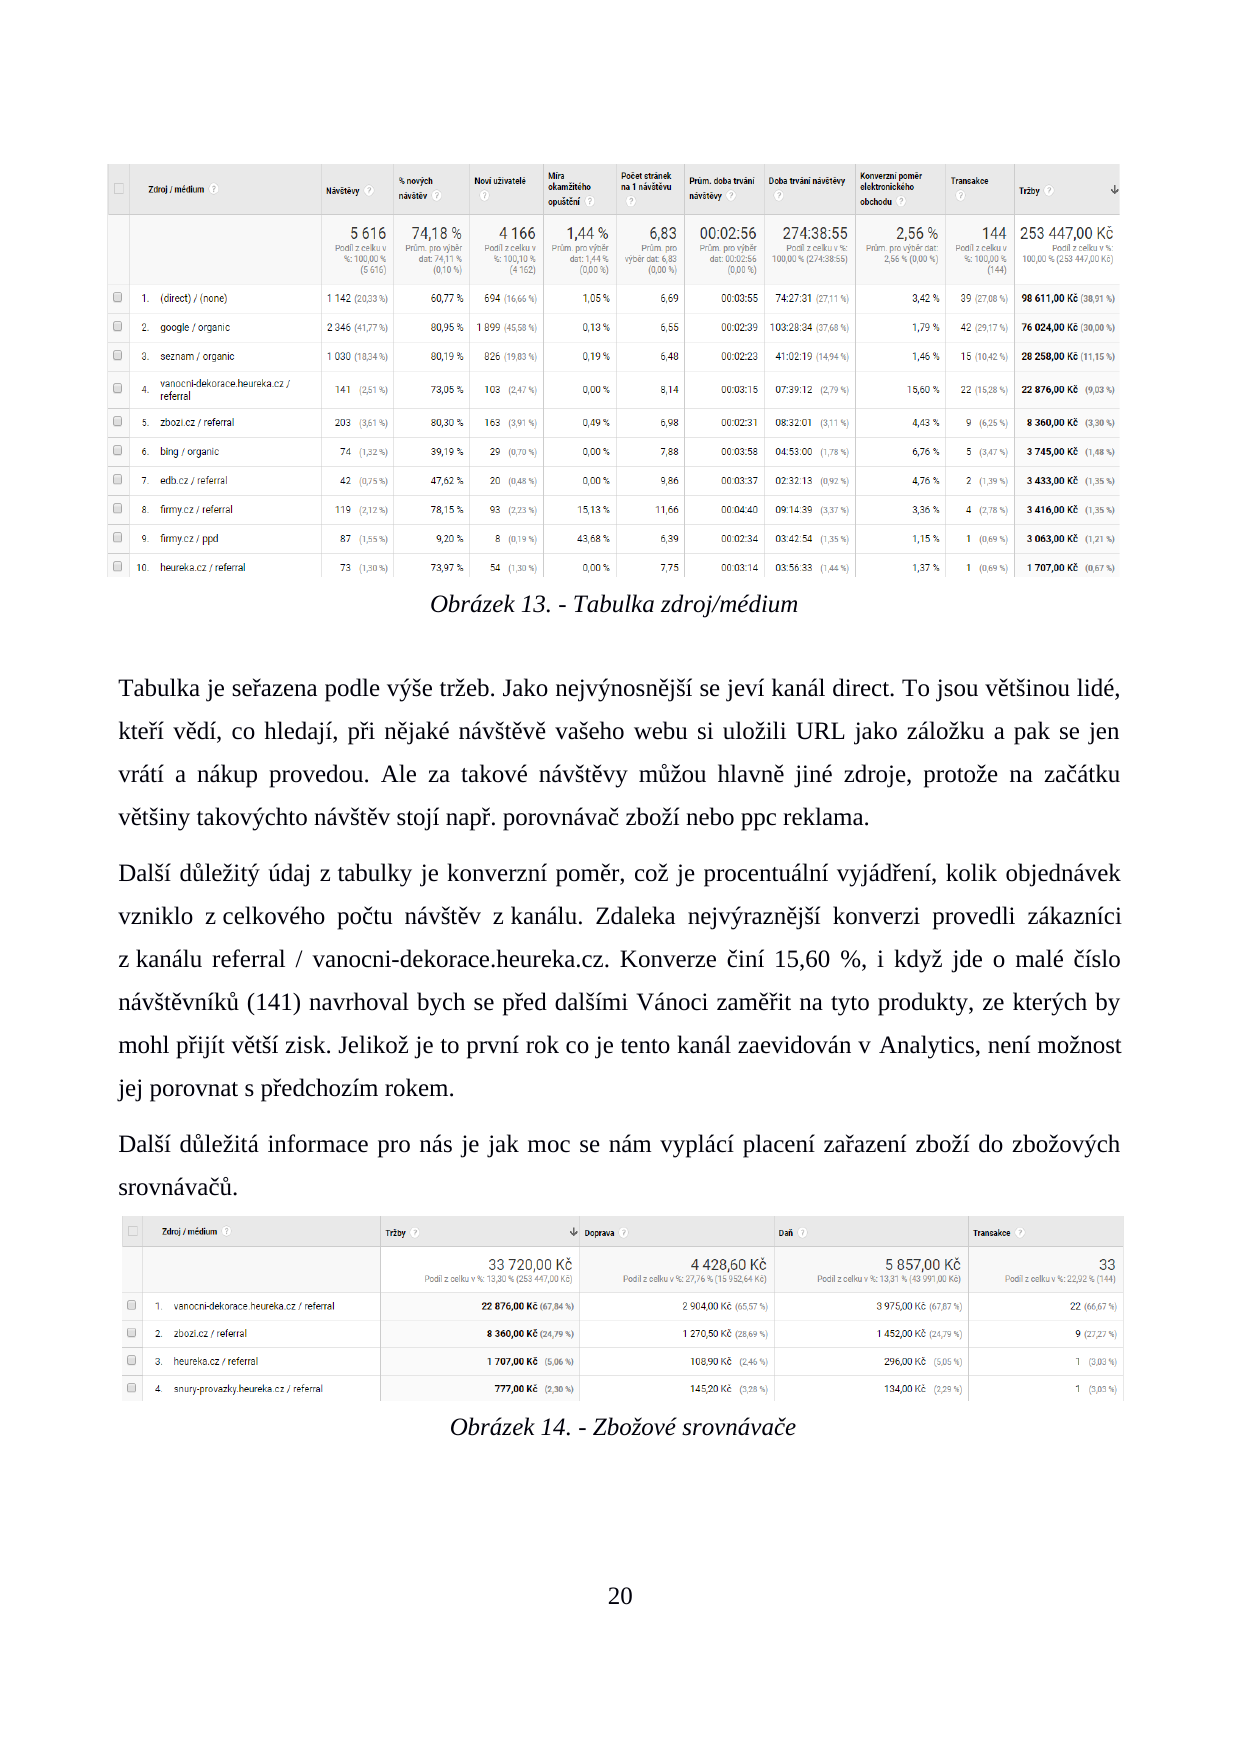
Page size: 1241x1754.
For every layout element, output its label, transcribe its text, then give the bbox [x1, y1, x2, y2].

picture [122, 1216, 1124, 1400]
text Další důležitý údaj z tabulky je konverzní poměr, což je procentuální vyjádření, kolik objednávek vzniklo z celkového počtu návštěv z kanálu. Zdaleka nejvýraznější konverzi provedli zákazníci z kanálu referral / vanocni-dekorace.heureka.cz. Konverze činí 15,60 %, i když jde o malé číslo návštěvníků (141) navrhoval bych se před dalšími Vánoci zaměřit na tyto produkty, ze kterých by mohl přijít větší zisk. Jelikož je to první rok co je tento kanál zaevidován v Analytics, není možnost jej porovnat s předchozím rokem. [118, 858, 1122, 1102]
text Tabulka je seřazena podle výše tržeb. Jako nejvýnosnější se jeví kanál direct. To jsou většinou lidé, kteří vědí, co hledají, při nějaké návštěvě vašeho webu si uložili URL jako záložku a pak se jen vrátí a nákup provedou. Ale za takové návštěvy můžou hlavně jiné zdroje, protože na začátku většiny takovýchto návštěv stojí např. porovnávač zboží nebo ppc reklama. [118, 673, 1122, 831]
text Další důležitá informace pro nás je jak moc se nám vyplácí placení zařazení zboží do zbožových srovnávačů. [118, 1129, 1122, 1201]
picture [107, 164, 1119, 577]
